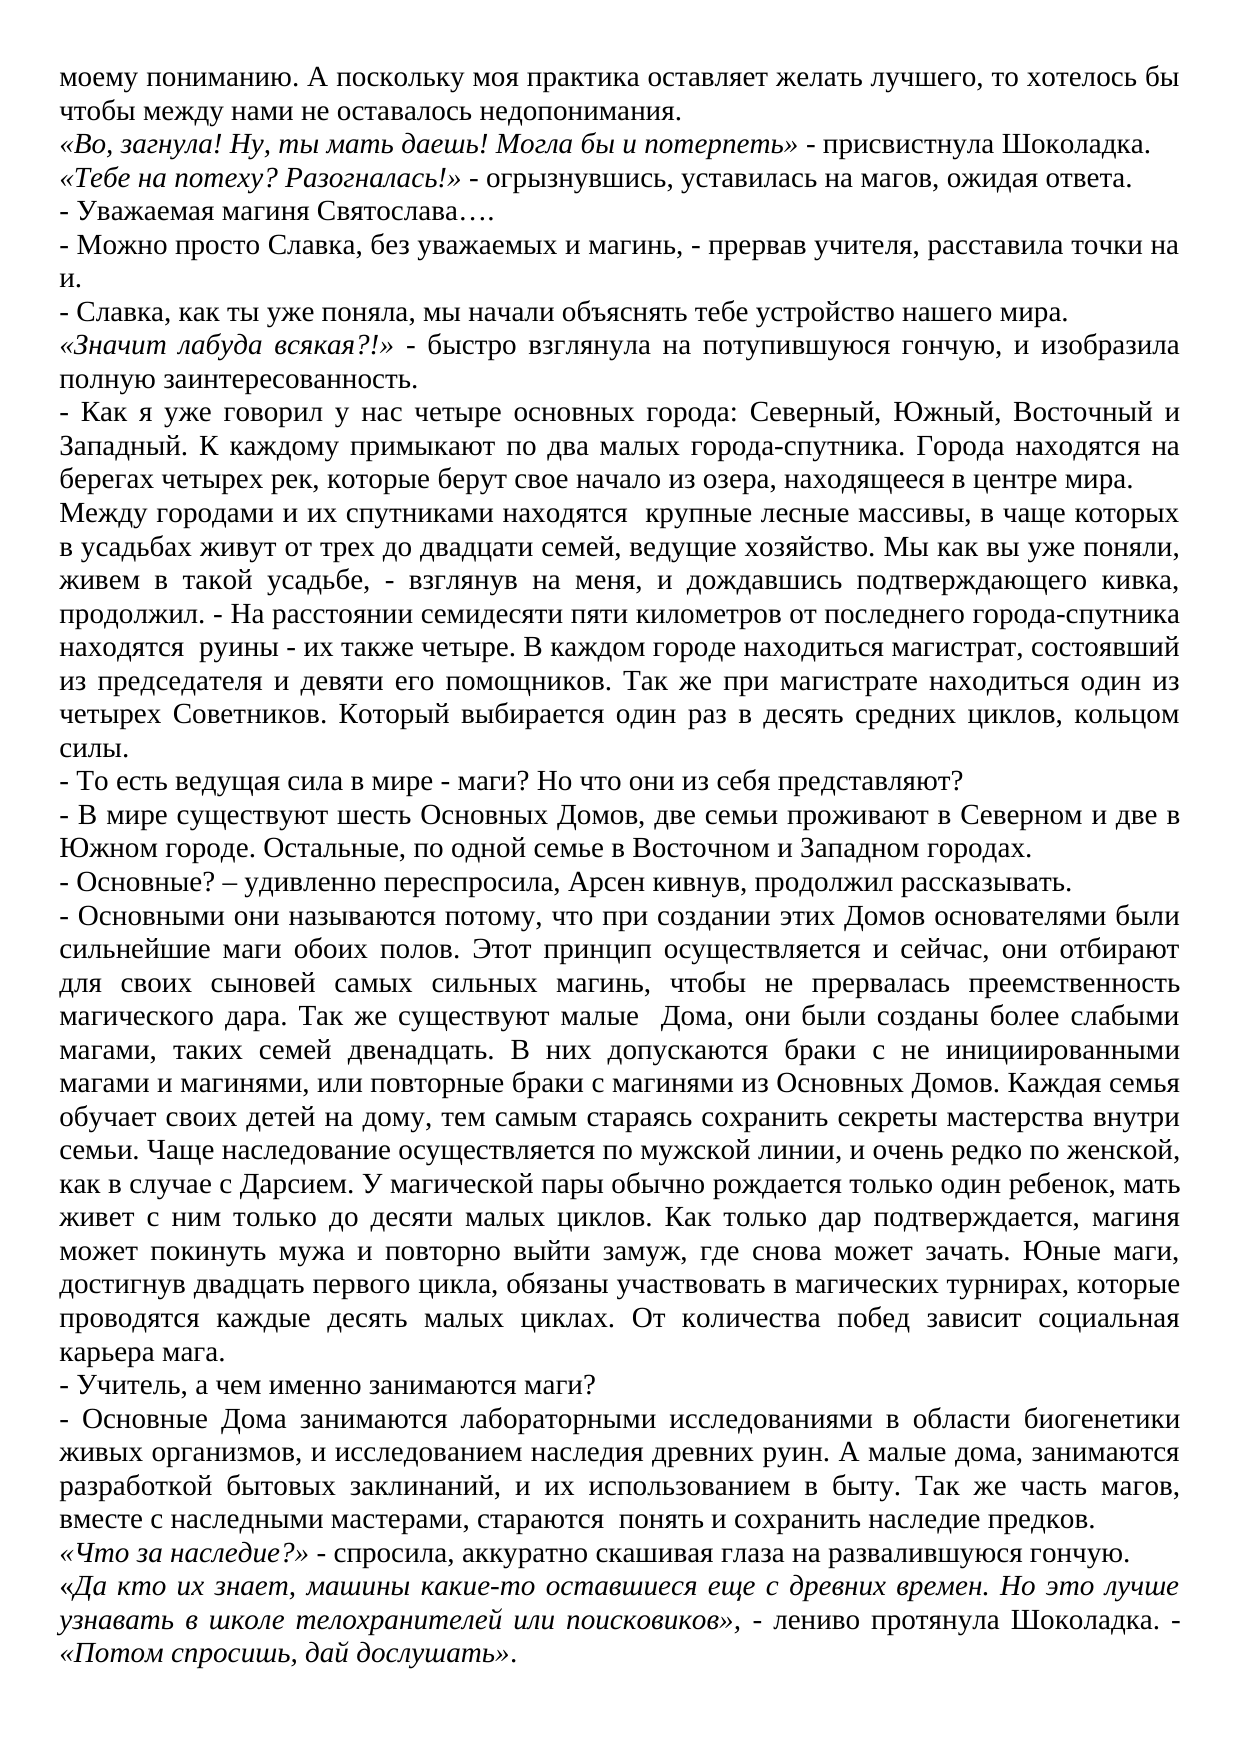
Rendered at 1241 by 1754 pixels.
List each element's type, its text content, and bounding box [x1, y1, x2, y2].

text - Уважаемая магиня Святослава…. [59, 193, 1181, 227]
text «Во, загнула! Ну, ты мать даешь! Могла бы и потерпеть» - присвистнула Шоколадка. [59, 126, 1181, 160]
text - Учитель, а чем именно занимаются маги? [59, 1367, 1181, 1401]
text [59, 59, 1181, 126]
text «Значит лабуда всякая?!» - быстро взглянула на потупившуюся гончую, и изобразила полную заинтересованность. [59, 327, 1181, 394]
text «Тебе на потеху? Разогналась!» - огрызнувшись, уставилась на магов, ожидая ответа. [59, 160, 1181, 193]
text - В мире существуют шесть Основных Домов, две семьи проживают в Северном и две в Южном городе. Остальные, по одной семье в Восточном и Западном городах. [59, 797, 1181, 864]
text - Как я уже говорил у нас четыре основных города: Северный, Южный, Восточный и Западный. К каждому примыкают по два малых города-спутника. Города находятся на берегах четырех рек, которые берут свое начало из озера, находящееся в центре мира. [59, 394, 1181, 495]
text - Славка, как ты уже поняла, мы начали объяснять тебе устройство нашего мира. [59, 294, 1181, 327]
text «Что за наследие?» - спросила, аккуратно скашивая глаза на развалившуюся гончую. [59, 1535, 1181, 1568]
text - Основные Дома занимаются лабораторными исследованиями в области биогенетики живых организмов, и исследованием наследия древних руин. А малые дома, занимаются разработкой бытовых заклинаний, и их использованием в быту. Так же часть магов, вместе с наследными мастерами, стараются понять и сохранить наследие предков. [59, 1401, 1181, 1535]
text - Основные? – удивленно переспросила, Арсен кивнув, продолжил рассказывать. [59, 864, 1181, 898]
text «Да кто их знает, машины какие-то оставшиеся еще с древних времен. Но это лучше узнавать в школе телохранителей или поисковиков», - лениво протянула Шоколадка. - «Потом спросишь, дай дослушать». [59, 1568, 1181, 1669]
text - То есть ведущая сила в мире - маги? Но что они из себя представляют? [59, 763, 1181, 797]
text Между городами и их спутниками находятся крупные лесные массивы, в чаще которых в усадьбах живут от трех до двадцати семей, ведущие хозяйство. Мы как вы уже поняли, живем в такой усадьбе, - взглянув на меня, и дождавшись подтверждающего кивка, продолжил. - На расстоянии семидесяти пяти километров от последнего города-спутника находятся руины - их также четыре. В каждом городе находиться магистрат, состоявший из председателя и девяти его помощников. Так же при магистрате находиться один из четырех Советников. Который выбирается один раз в десять средних циклов, кольцом силы. [59, 495, 1181, 763]
text - Можно просто Славка, без уважаемых и магинь, - прервав учителя, расставила точки на и. [59, 227, 1181, 294]
text - Основными они называются потому, что при создании этих Домов основателями были сильнейшие маги обоих полов. Этот принцип осуществляется и сейчас, они отбирают для своих сыновей самых сильных магинь, чтобы не прервалась преемственность магического дара. Так же существуют малые Дома, они были созданы более слабыми магами, таких семей двенадцать. В них допускаются браки с не инициированными магами и магинями, или повторные браки с магинями из Основных Домов. Каждая семья обучает своих детей на дому, тем самым стараясь сохранить секреты мастерства внутри семьи. Чаще наследование осуществляется по мужской линии, и очень редко по женской, как в случае с Дарсием. У магической пары обычно рождается только один ребенок, мать живет с ним только до десяти малых циклов. Как только дар подтверждается, магиня может покинуть мужа и повторно выйти замуж, где снова может зачать. Юные маги, достигнув двадцать первого цикла, обязаны участвовать в магических турнирах, которые проводятся каждые десять малых циклах. От количества побед зависит социальная карьера мага. [59, 898, 1181, 1367]
